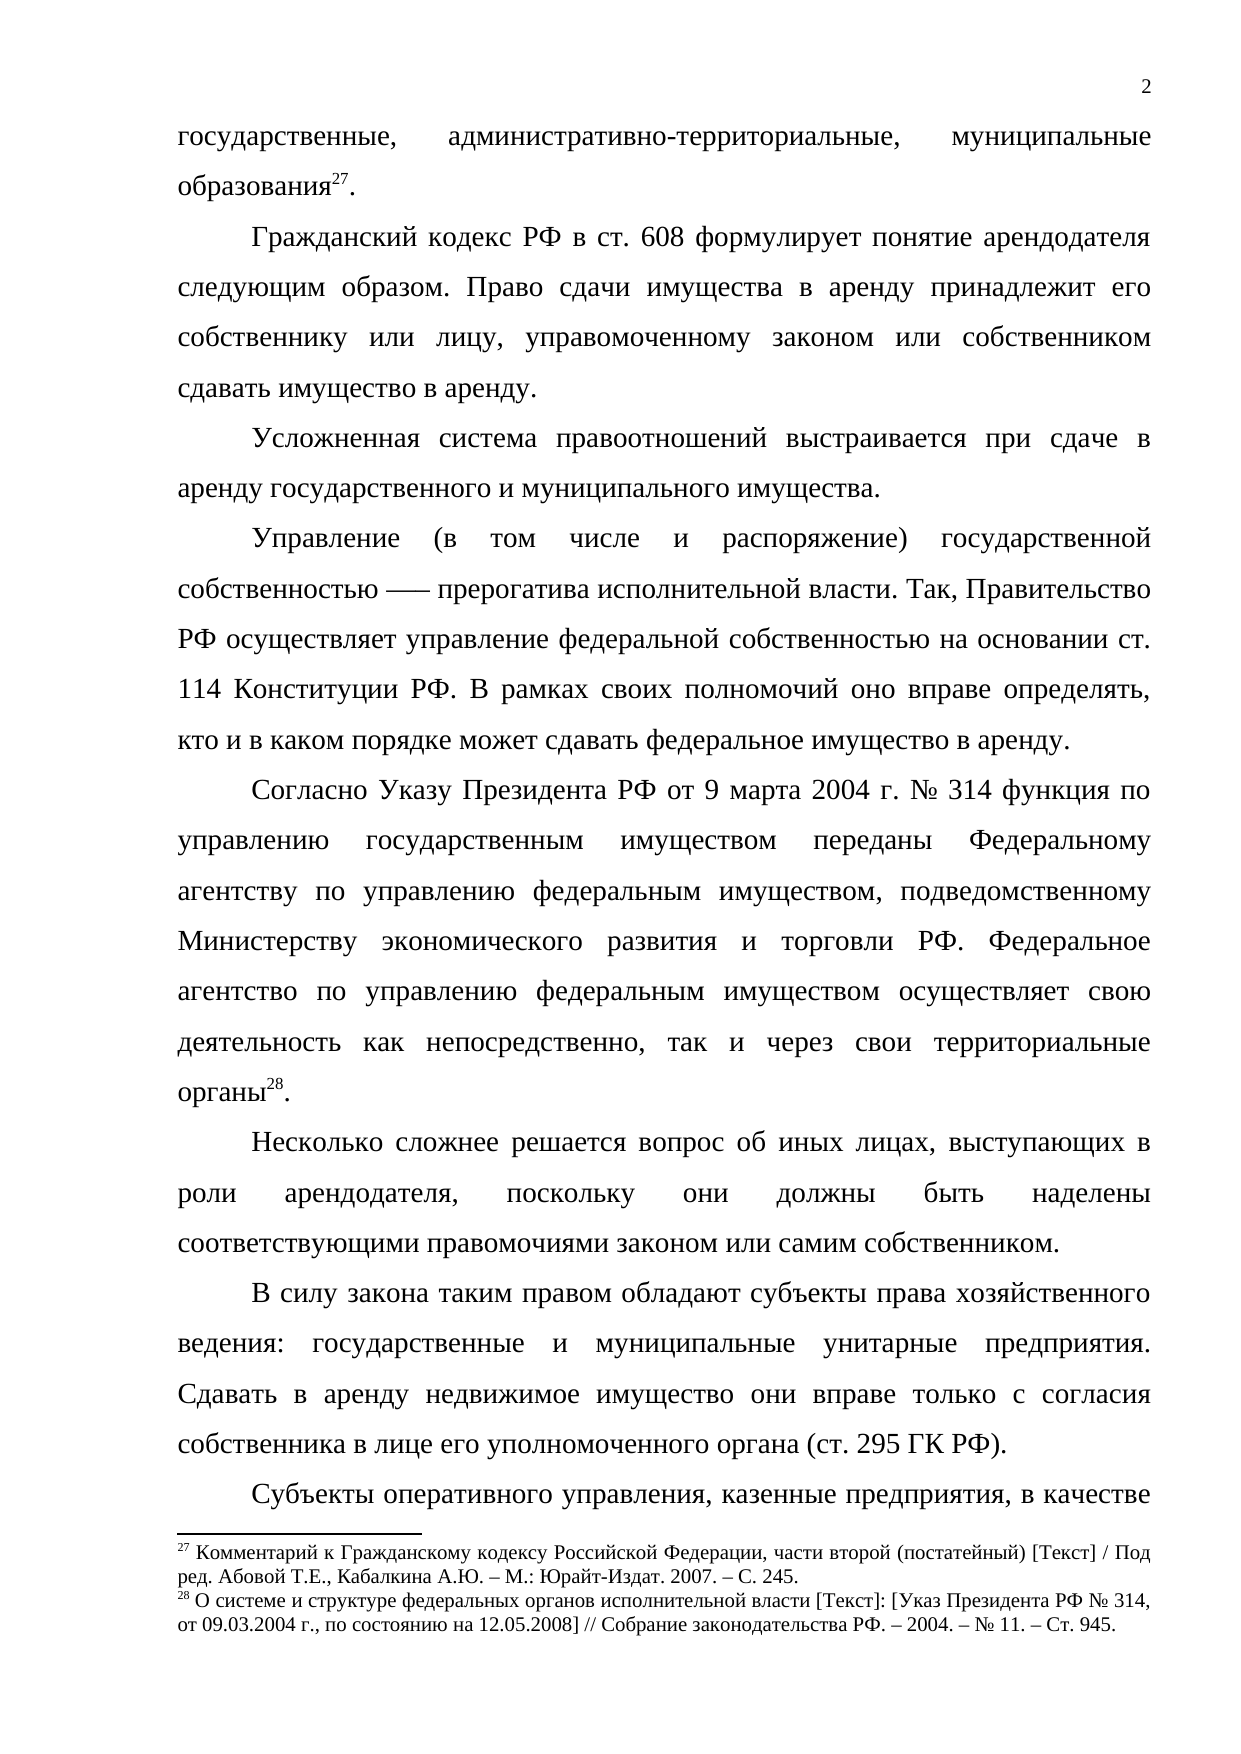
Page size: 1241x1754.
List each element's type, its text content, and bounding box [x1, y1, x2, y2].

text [177, 118, 1152, 202]
text Усложненная система правоотношений выстраивается при сдаче в аренду государственного и муниципального имущества. [177, 420, 1152, 504]
text В силу закона таким правом обладают субъекты права хозяйственного ведения: государственные и муниципальные унитарные предприятия. Сдавать в аренду недвижимое имущество они вправе только с согласия собственника в лице его уполномоченного органа (ст. 295 ГК РФ). [177, 1275, 1152, 1460]
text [177, 1477, 1152, 1510]
text Согласно Указу Президента РФ от 9 марта 2004 г. № 314 функция по управлению государственным имуществом переданы Федеральному агентству по управлению федеральным имуществом, подведомственному Министерству экономического развития и торговли РФ. Федеральное агентство по управлению федеральным имуществом осуществляет свою деятельность как непосредственно, так и через свои территориальные органы. [177, 772, 1152, 1108]
text Гражданский кодекс РФ в ст. 608 формулирует понятие арендодателя следующим образом. Право сдачи имущества в аренду принадлежит его собственнику или лицу, управомоченному законом или собственником сдавать имущество в аренду. [177, 219, 1152, 403]
text Управление (в том числе и распоряжение) государственной собственностью —– прерогатива исполнительной власти. Так, Правительство РФ осуществляет управление федеральной собственностью на основании ст. 114 Конституции РФ. В рамках своих полномочий оно вправе определять, кто и в каком порядке может сдавать федеральное имущество в аренду. [177, 521, 1152, 755]
text Несколько сложнее решается вопрос об иных лицах, выступающих в роли арендодателя, поскольку они должны быть наделены соответствующими правомочиями законом или самим собственником. [177, 1124, 1152, 1258]
